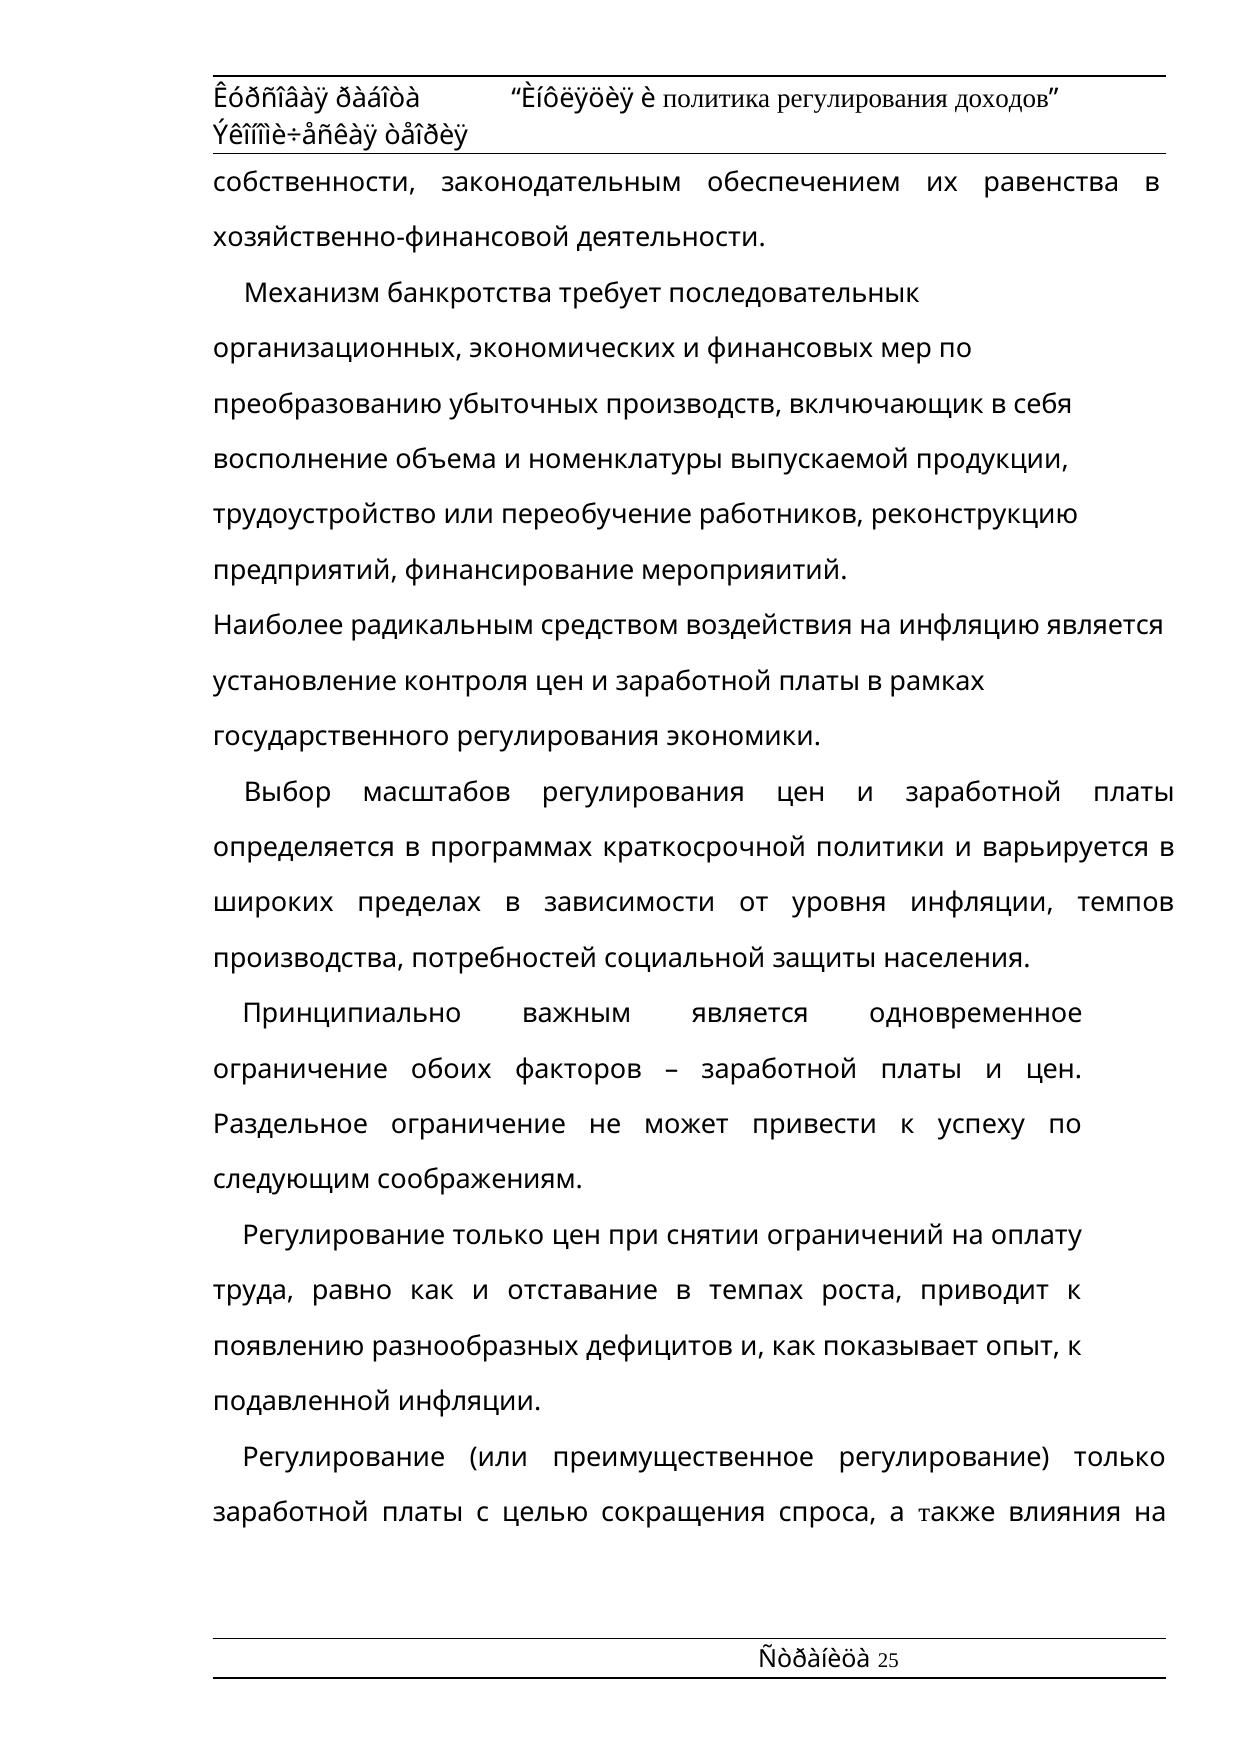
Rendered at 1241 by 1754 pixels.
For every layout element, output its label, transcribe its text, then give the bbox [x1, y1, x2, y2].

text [213, 162, 1161, 255]
text Принципиально важным является одновременное ограничение обоих факторов – заработной платы и цен. Раздельное ограничение не может привести к успеху по следующим соображениям. [213, 994, 1082, 1197]
text Механизм банкротства требует последовательнык организационных, экономических и финансовых мер по преобразованию убыточных производств, вклчючающик в себя восполнение объема и номенклатуры выпускаемой продукции, трудоустройство или переобучение работников, реконструкцию предприятий, финансирование мероприяитий. [213, 273, 1161, 587]
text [213, 1437, 1166, 1529]
text Выбор масштабов регулирования цен и заработной платы определяется в программах краткосрочной политики и варьируется в широких пределах в зависимости от уровня инфляции, темпов производства, потребностей социальной защиты населения. [213, 772, 1175, 975]
text Регулирование только цен при снятии ограничений на оплату труда, равно как и отставание в темпах роста, приводит к появлению разнообразных дефицитов и, как показывает опыт, к подавленной инфляции. [213, 1215, 1082, 1419]
text Наиболее радикальным средством воздействия на инфляцию является установление контроля цен и заработной платы в рамках государственного регулирования экономики. [213, 606, 1175, 754]
